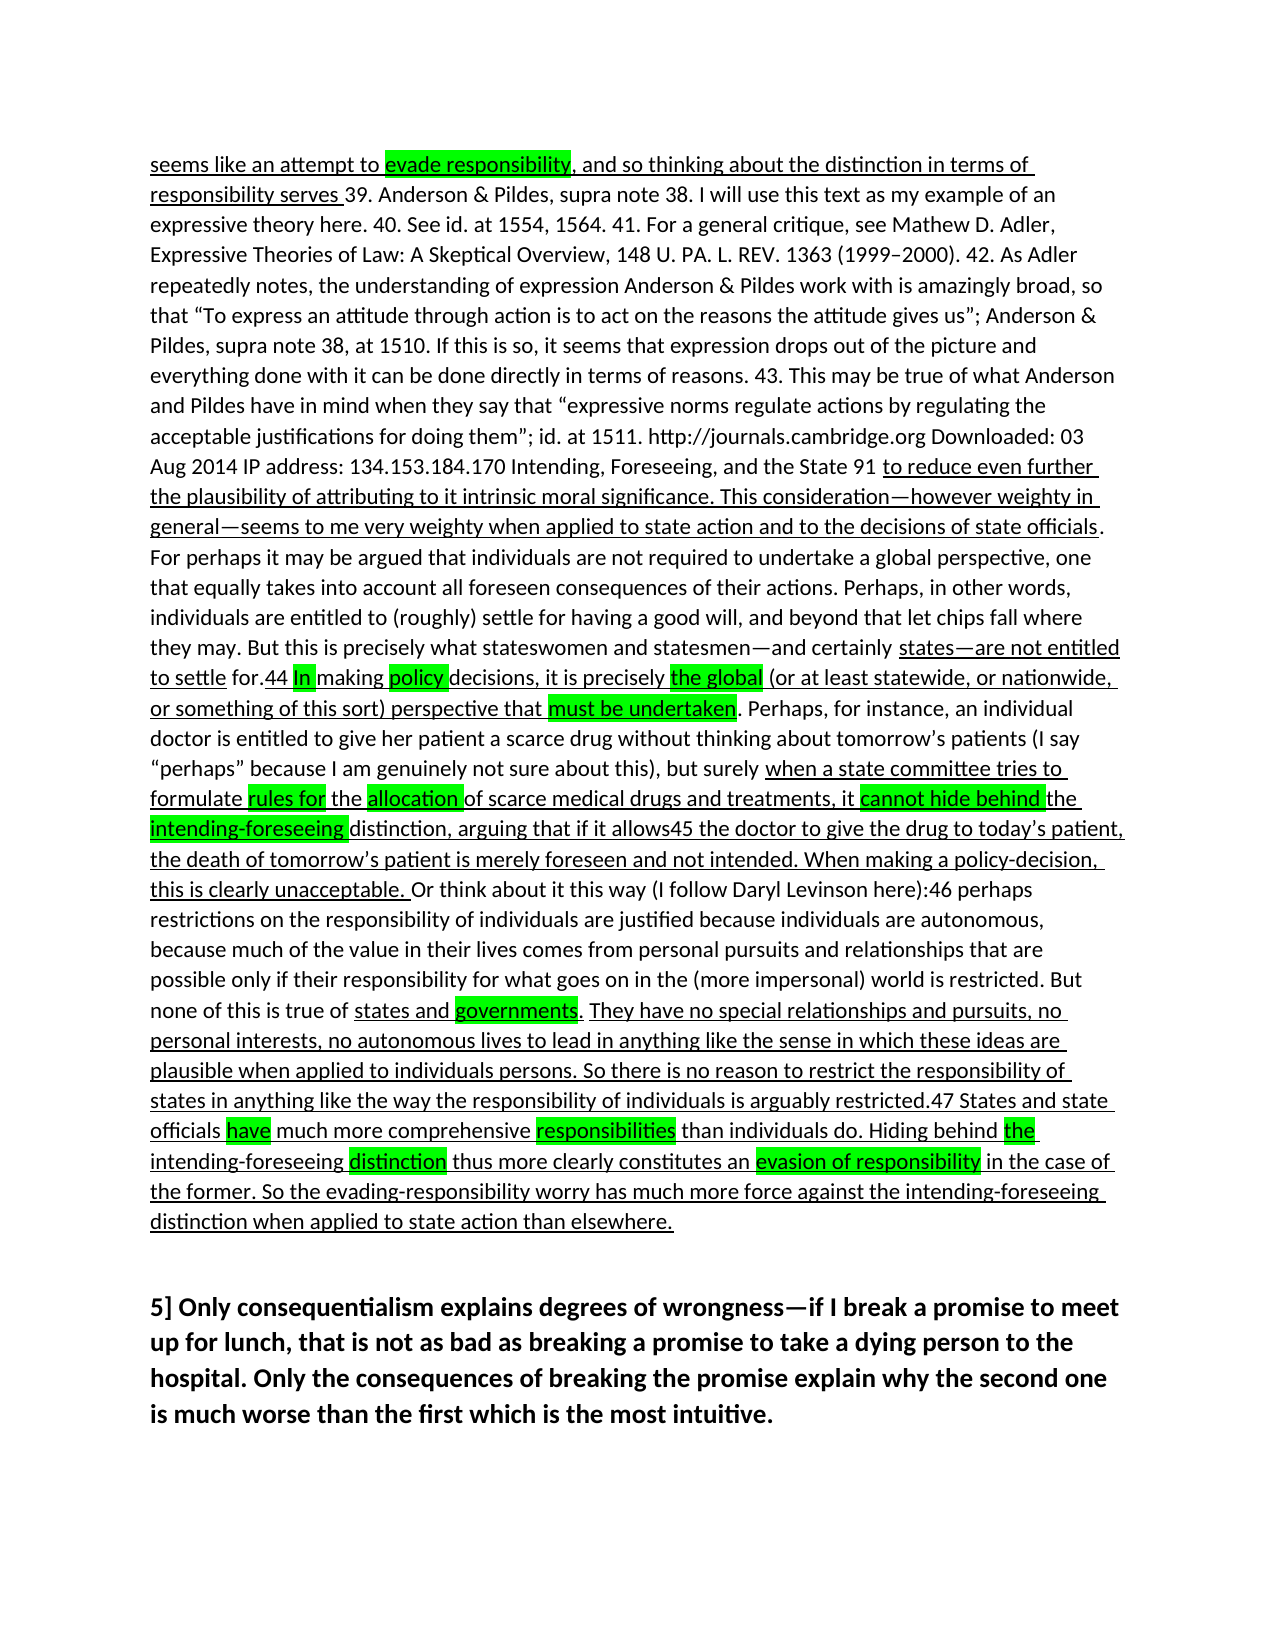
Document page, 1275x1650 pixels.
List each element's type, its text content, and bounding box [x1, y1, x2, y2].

subtitle 5] Only consequentialism explains degrees of wrongness—if I break a promise to meet up for lunch, that is not as bad as breaking a promise to take a dying person to the hospital. Only the consequences of breaking the promise explain why the second one is much worse than the first which is the most intuitive. [150, 1290, 1125, 1430]
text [150, 150, 1125, 839]
